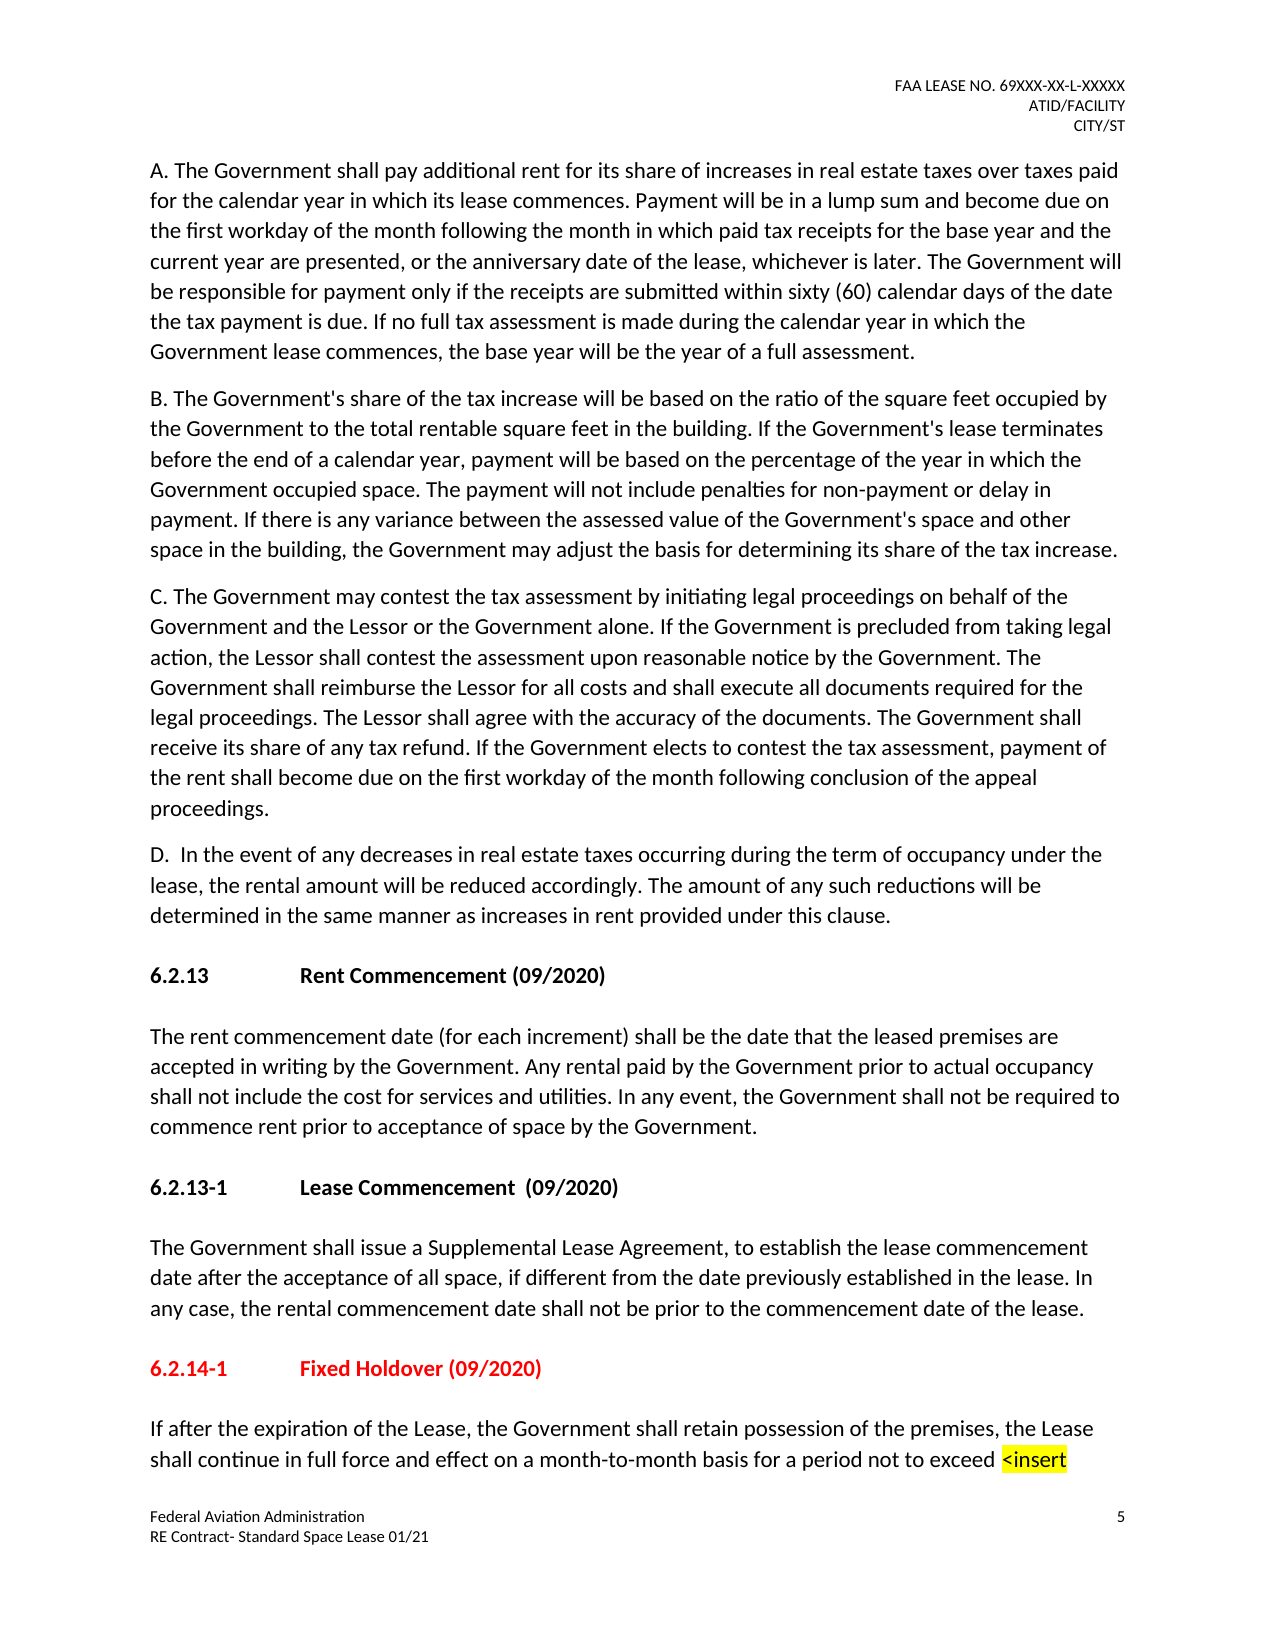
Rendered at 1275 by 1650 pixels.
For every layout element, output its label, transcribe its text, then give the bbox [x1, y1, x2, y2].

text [150, 841, 1125, 1473]
text C. The Government may contest the tax assessment by initiating legal proceedings on behalf of the Government and the Lessor or the Government alone. If the Government is precluded from taking legal action, the Lessor shall contest the assessment upon reasonable notice by the Government. The Government shall reimburse the Lessor for all costs and shall execute all documents required for the legal proceedings. The Lessor shall agree with the accuracy of the documents. The Government shall receive its share of any tax refund. If the Government elects to contest the tax assessment, payment of the rent shall become due on the first workday of the month following conclusion of the appeal proceedings. [150, 582, 1125, 822]
text B. The Government's share of the tax increase will be based on the ratio of the square feet occupied by the Government to the total rentable square feet in the building. If the Government's lease terminates before the end of a calendar year, payment will be based on the percentage of the year in which the Government occupied space. The payment will not include penalties for non-payment or delay in payment. If there is any variance between the assessed value of the Government's space and other space in the building, the Government may adjust the basis for determining its share of the tax increase. [150, 384, 1125, 563]
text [150, 156, 1125, 366]
